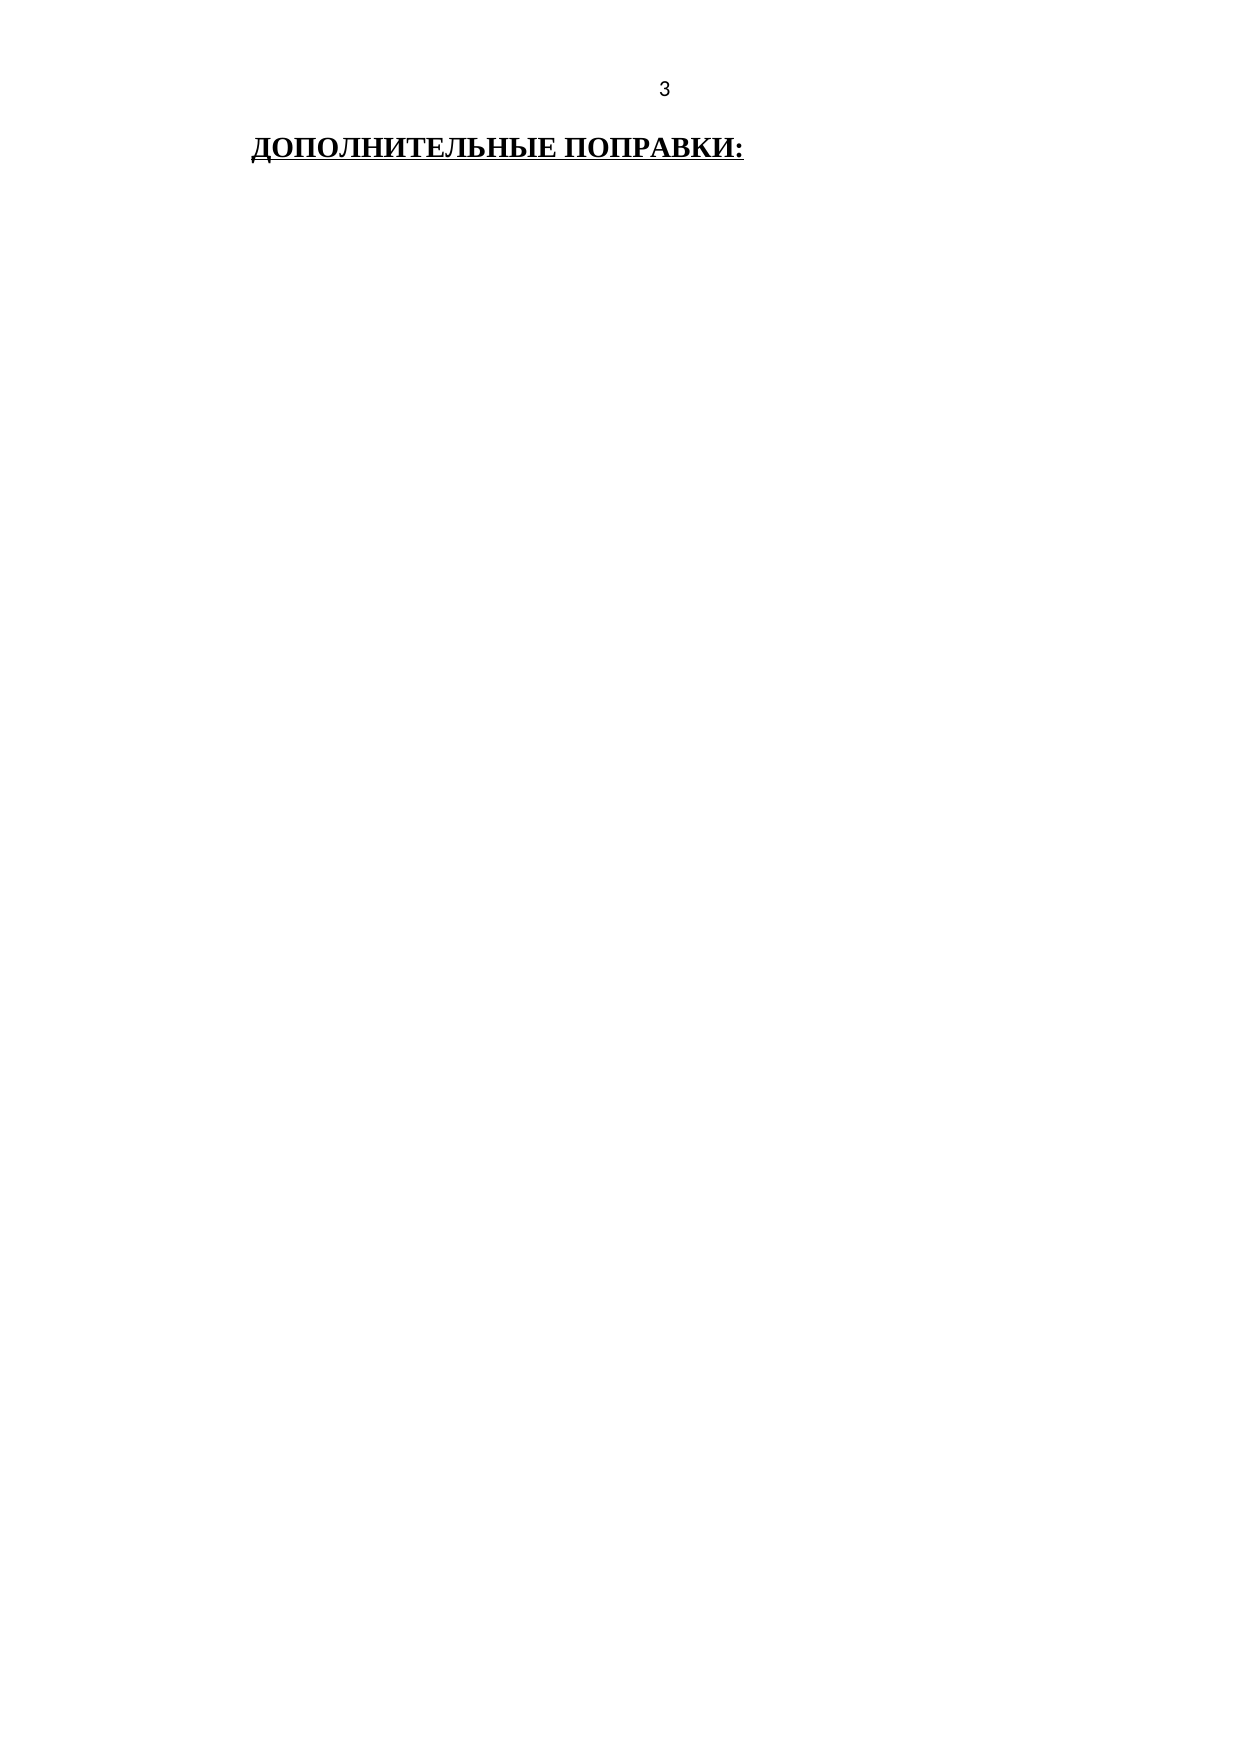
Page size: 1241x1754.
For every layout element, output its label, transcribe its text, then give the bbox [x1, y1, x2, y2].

text ДОПОЛНИТЕЛЬНЫЕ ПОПРАВКИ: [177, 130, 1152, 163]
